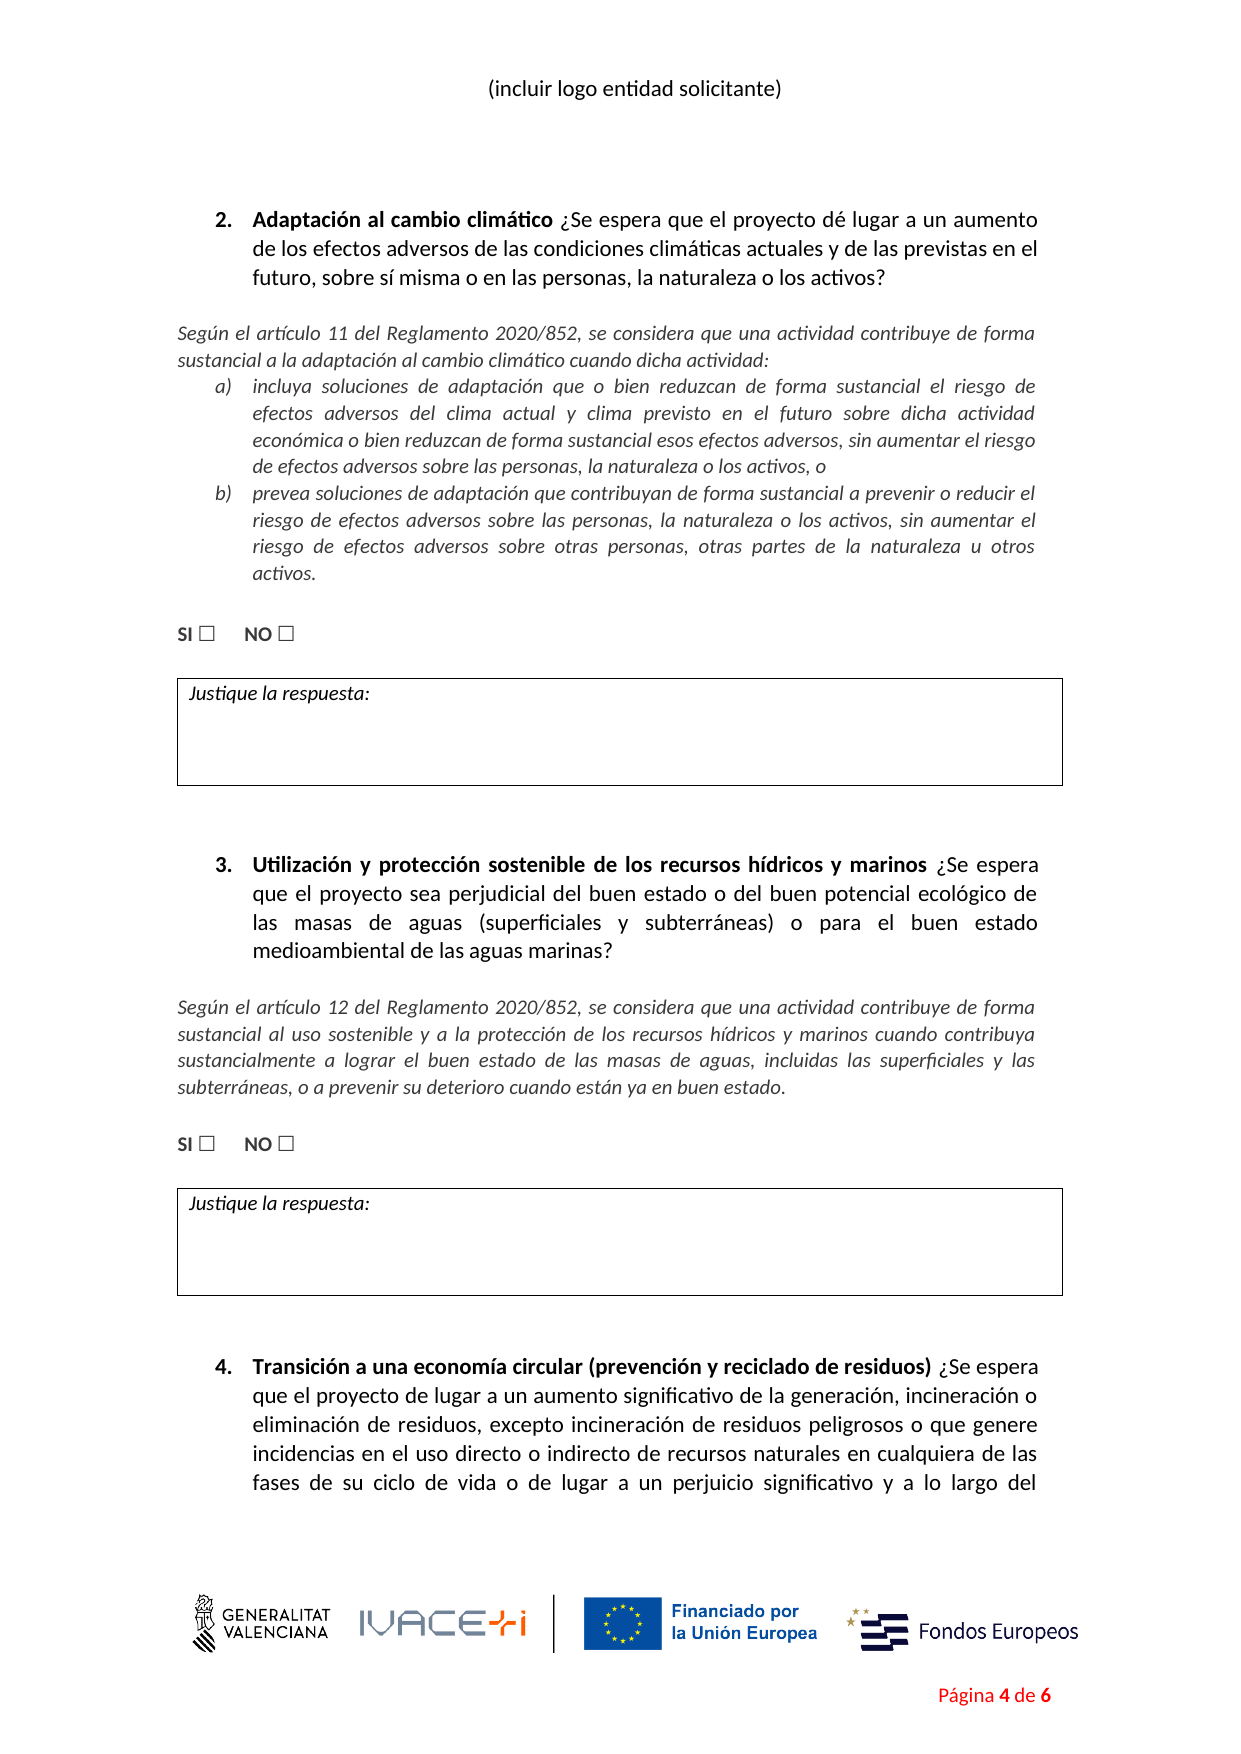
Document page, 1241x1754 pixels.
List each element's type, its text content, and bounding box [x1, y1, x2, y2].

text SI NO [177, 619, 1039, 647]
text Según el artículo 11 del Reglamento 2020/852, se considera que una actividad contribuye de forma sustancial a la adaptación al cambio climático cuando dicha actividad: [177, 320, 1039, 372]
text Según el artículo 12 del Reglamento 2020/852, se considera que una actividad contribuye de forma sustancial al uso sostenible y a la protección de los recursos hídricos y marinos cuando contribuya sustancialmente a lograr el buen estado de las masas de aguas, incluidas las superficiales y las subterráneas, o a prevenir su deterioro cuando están ya en buen estado. [177, 994, 1039, 1099]
table_header Justique la respuesta: [178, 679, 1062, 785]
list Utilización y protección sostenible de los recursos hídricos y marinos ¿Se espera que el proyecto sea perjudicial del buen estado o del buen potencial ecológico de las masas de aguas (superficiales y subterráneas) o para el buen estado medioambiental de las aguas marinas? [215, 850, 1039, 965]
table_header Justique la respuesta: [178, 1189, 1062, 1295]
list prevea soluciones de adaptación que contribuyan de forma sustancial a prevenir o reducir el riesgo de efectos adversos sobre las personas, la naturaleza o los activos, sin aumentar el riesgo de efectos adversos sobre otras personas, otras partes de la naturaleza u otros activos. [215, 480, 1039, 586]
picture [192, 1594, 1078, 1653]
text SI NO [177, 1129, 1039, 1157]
list Adaptación al cambio climático ¿Se espera que el proyecto dé lugar a un aumento de los efectos adversos de las condiciones climáticas actuales y de las previstas en el futuro, sobre sí misma o en las personas, la naturaleza o los activos? [215, 205, 1039, 291]
list incluya soluciones de adaptación que o bien reduzcan de forma sustancial el riesgo de efectos adversos del clima actual y clima previsto en el futuro sobre dicha actividad económica o bien reduzcan de forma sustancial esos efectos adversos, sin aumentar el riesgo de efectos adversos sobre las personas, la naturaleza o los activos, o [215, 373, 1039, 479]
